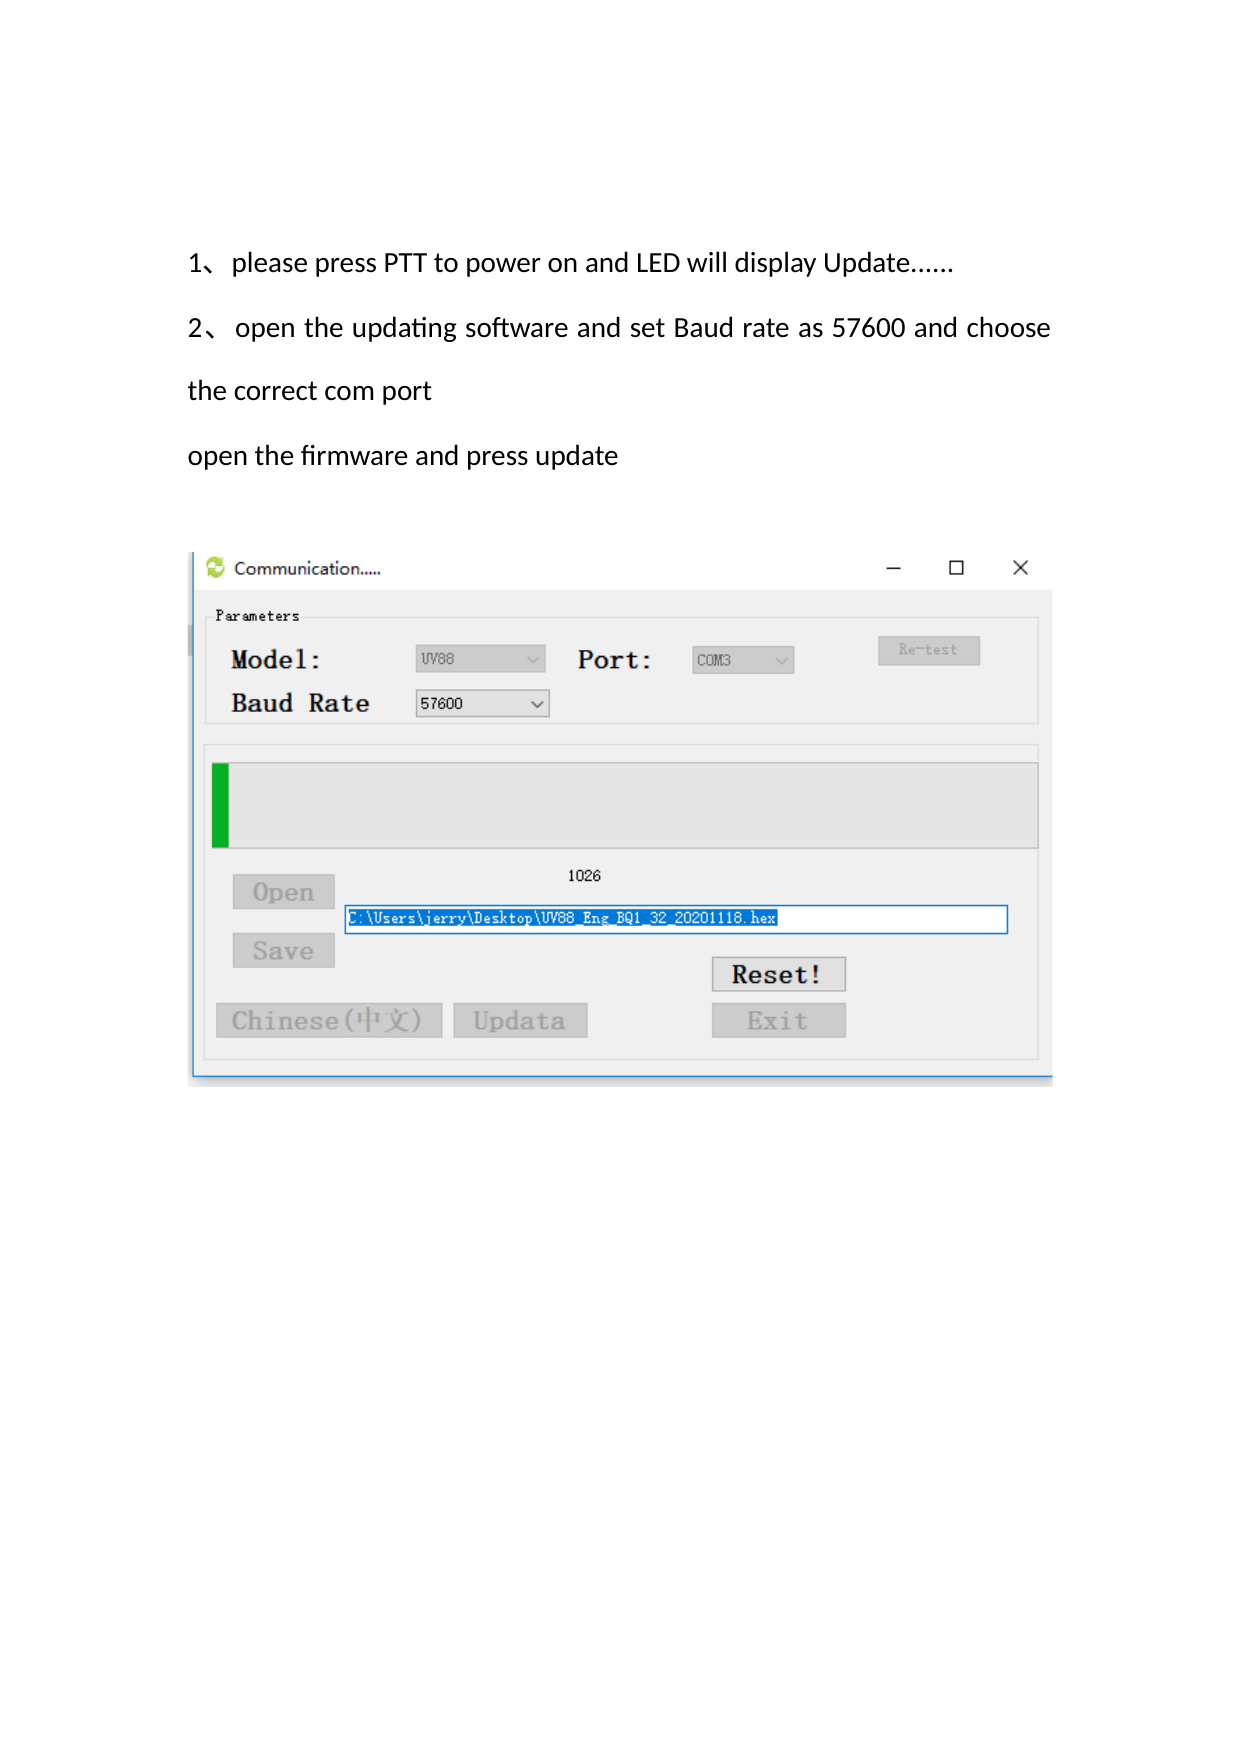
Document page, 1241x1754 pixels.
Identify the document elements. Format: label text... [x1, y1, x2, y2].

text 1、please press PTT to power on and LED will display Update...... [187, 227, 1053, 292]
text 2、open the updating software and set Baud rate as 57600 and choose the correct com port [187, 292, 1053, 422]
text open the firmware and press update [187, 422, 1053, 487]
picture [187, 552, 1053, 1087]
